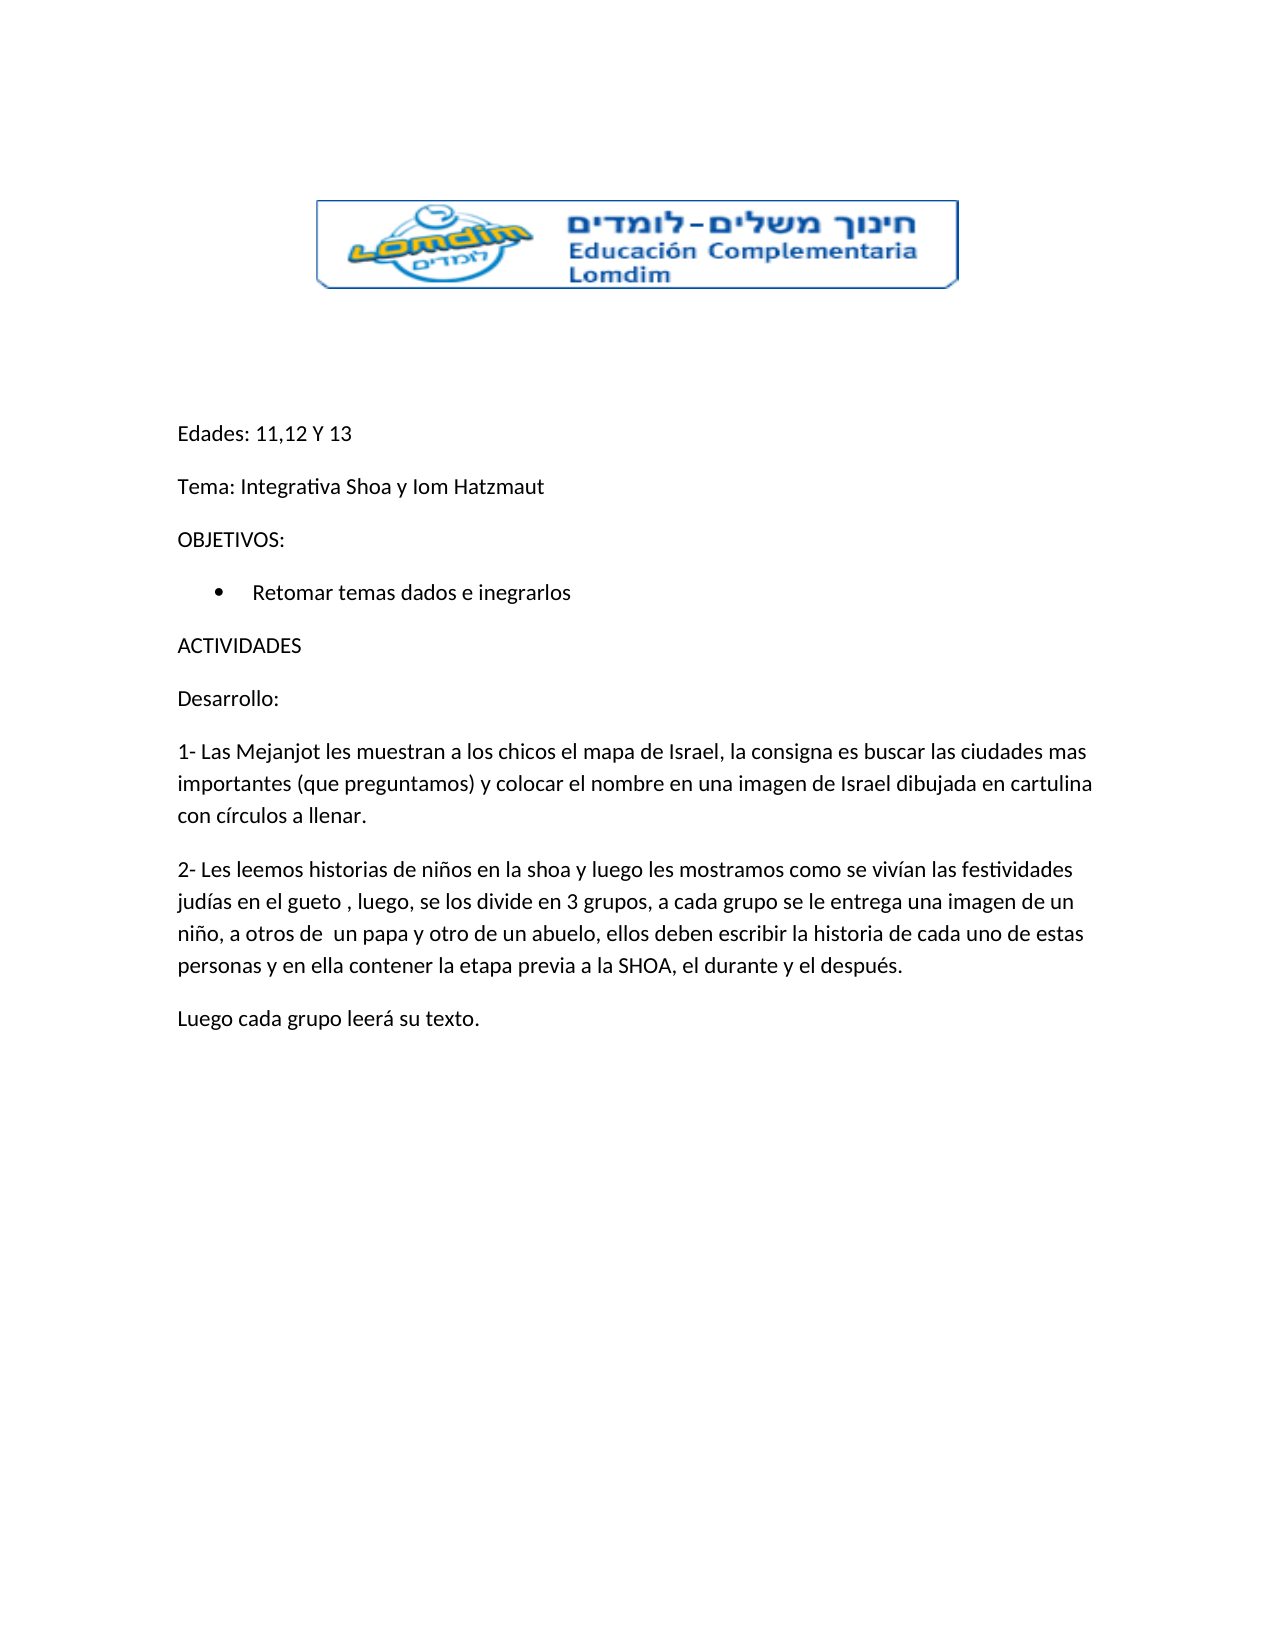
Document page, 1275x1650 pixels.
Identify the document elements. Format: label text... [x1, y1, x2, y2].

text Tema: Integrativa Shoa y Iom Hatzmaut [177, 472, 1098, 500]
list Retomar temas dados e inegrarlos [215, 578, 1098, 606]
picture [316, 200, 959, 289]
text Desarrollo: [177, 684, 1098, 712]
text 1- Las Mejanjot les muestran a los chicos el mapa de Israel, la consigna es buscar las ciudades mas importantes (que preguntamos) y colocar el nombre en una imagen de Israel dibujada en cartulina con círculos a llenar. [177, 737, 1098, 830]
text OBJETIVOS: [177, 525, 1098, 553]
text 2- Les leemos historias de niños en la shoa y luego les mostramos como se vivían las festividades judías en el gueto , luego, se los divide en 3 grupos, a cada grupo se le entrega una imagen de un niño, a otros de un papa y otro de un abuelo, ellos deben escribir la historia de cada uno de estas personas y en ella contener la etapa previa a la SHOA, el durante y el después. [177, 855, 1098, 979]
text ACTIVIDADES [177, 631, 1098, 659]
text Edades: 11,12 Y 13 [177, 419, 1098, 447]
text Luego cada grupo leerá su texto. [177, 1004, 1098, 1032]
